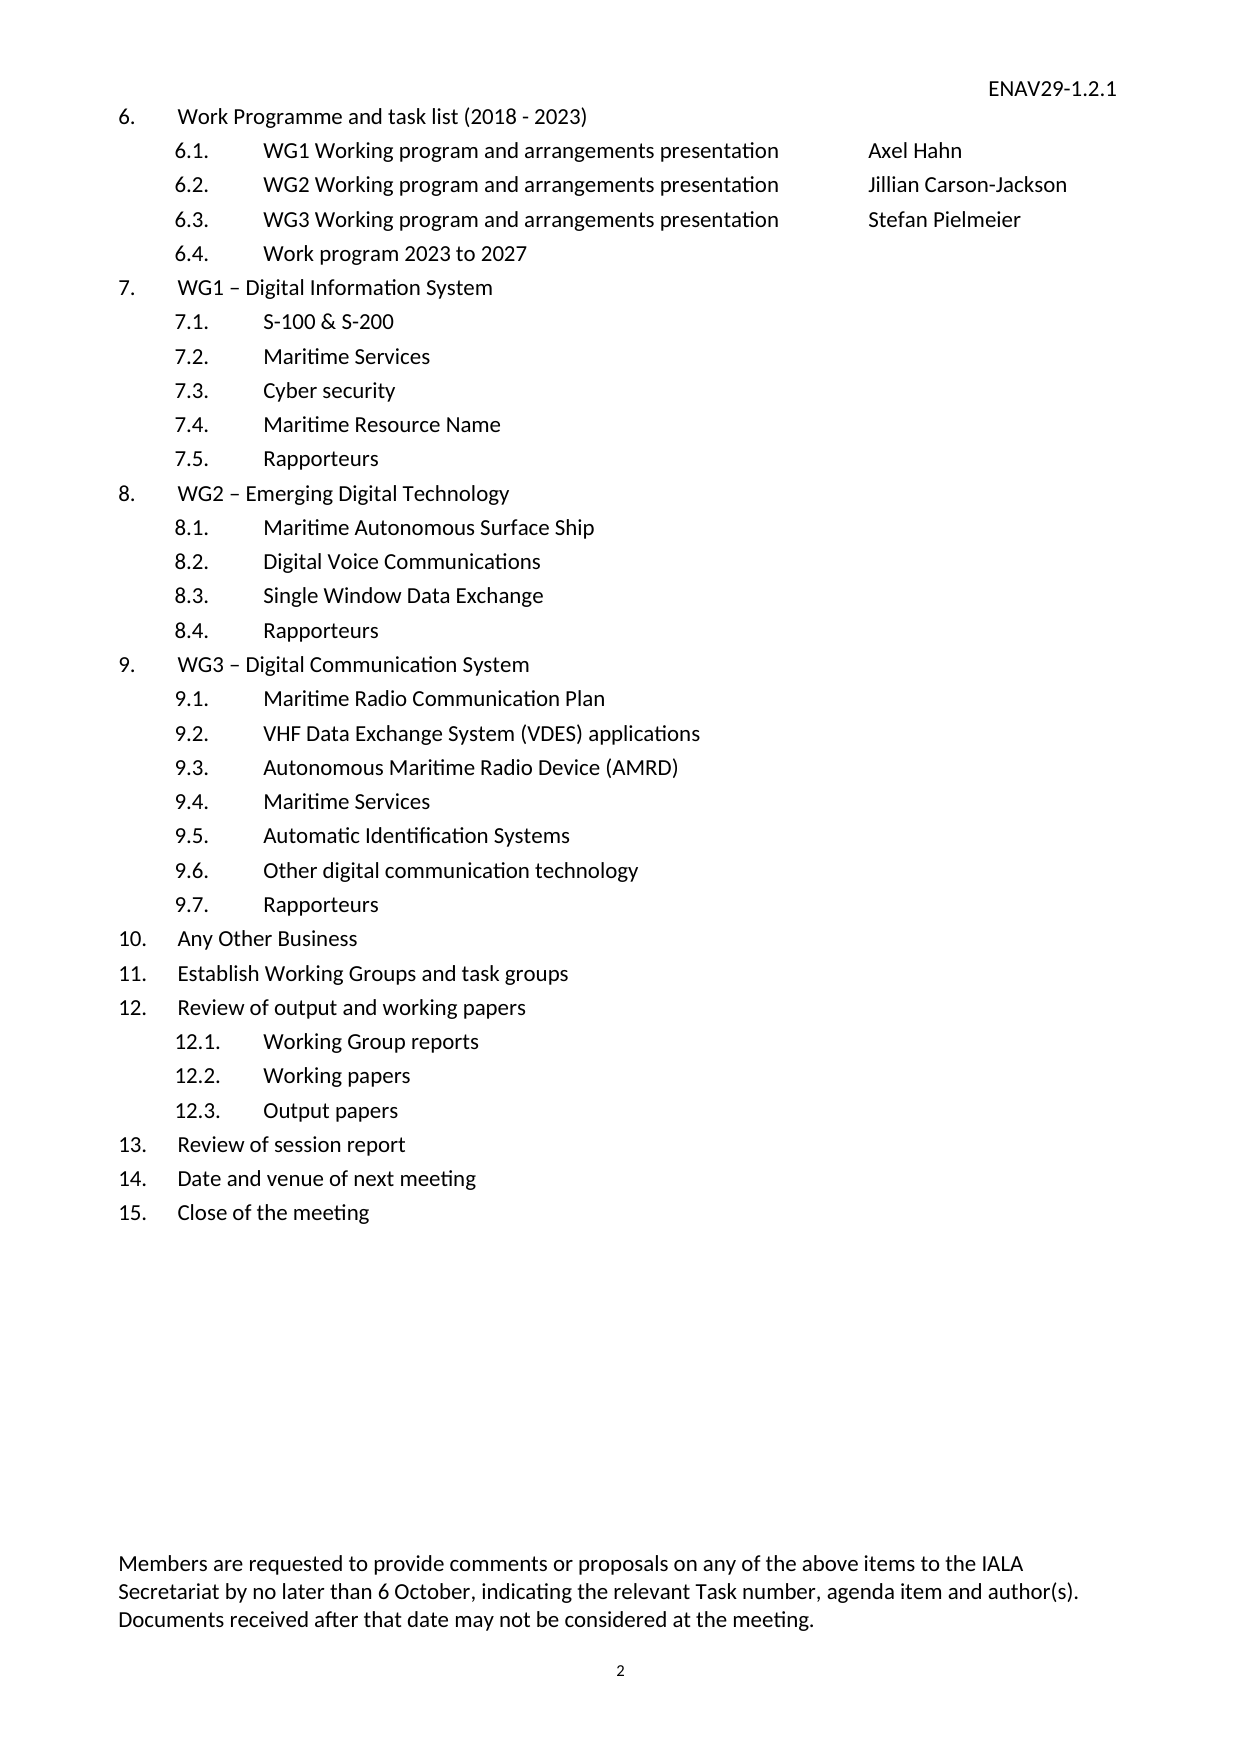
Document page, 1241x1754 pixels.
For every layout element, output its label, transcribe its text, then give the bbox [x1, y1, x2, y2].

list Maritime Services [174, 342, 1122, 370]
list WG2 – Emerging Digital Technology [118, 479, 1122, 507]
list Review of output and working papers [118, 993, 1122, 1021]
list Review of session report [118, 1130, 1122, 1158]
list Maritime Autonomous Surface Ship [174, 513, 1122, 541]
list Establish Working Groups and task groups [118, 959, 1122, 987]
list Working papers [174, 1061, 1122, 1089]
list Autonomous Maritime Radio Device (AMRD) [174, 753, 1122, 781]
list Other digital communication technology [174, 856, 1122, 884]
list Work Programme and task list (2018 - 2023) [118, 102, 1122, 130]
list WG3 Working program and arrangements presentation Stefan Pielmeier [174, 205, 1122, 233]
list Digital Voice Communications [174, 547, 1122, 575]
list Maritime Resource Name [174, 410, 1122, 438]
list WG2 Working program and arrangements presentation Jillian Carson-Jackson [174, 170, 1122, 198]
list S-100 & S-200 [174, 307, 1122, 336]
list Automatic Identification Systems [174, 822, 1122, 849]
list Close of the meeting [118, 1198, 1122, 1227]
list Single Window Data Exchange [174, 582, 1122, 610]
list WG1 Working program and arrangements presentation Axel Hahn [174, 136, 1122, 164]
list Rapporteurs [174, 616, 1122, 644]
list Cyber security [174, 376, 1122, 404]
list WG3 – Digital Communication System [118, 650, 1122, 678]
list VHF Data Exchange System (VDES) applications [174, 719, 1122, 747]
list Rapporteurs [174, 444, 1122, 473]
list WG1 – Digital Information System [118, 273, 1122, 301]
list Output papers [174, 1096, 1122, 1124]
list Date and venue of next meeting [118, 1164, 1122, 1192]
list Any Other Business [118, 924, 1122, 952]
list Work program 2023 to 2027 [174, 239, 1122, 267]
list Working Group reports [174, 1027, 1122, 1055]
list Rapporteurs [174, 890, 1122, 918]
list Maritime Services [174, 787, 1122, 815]
list Maritime Radio Communication Plan [174, 684, 1122, 712]
